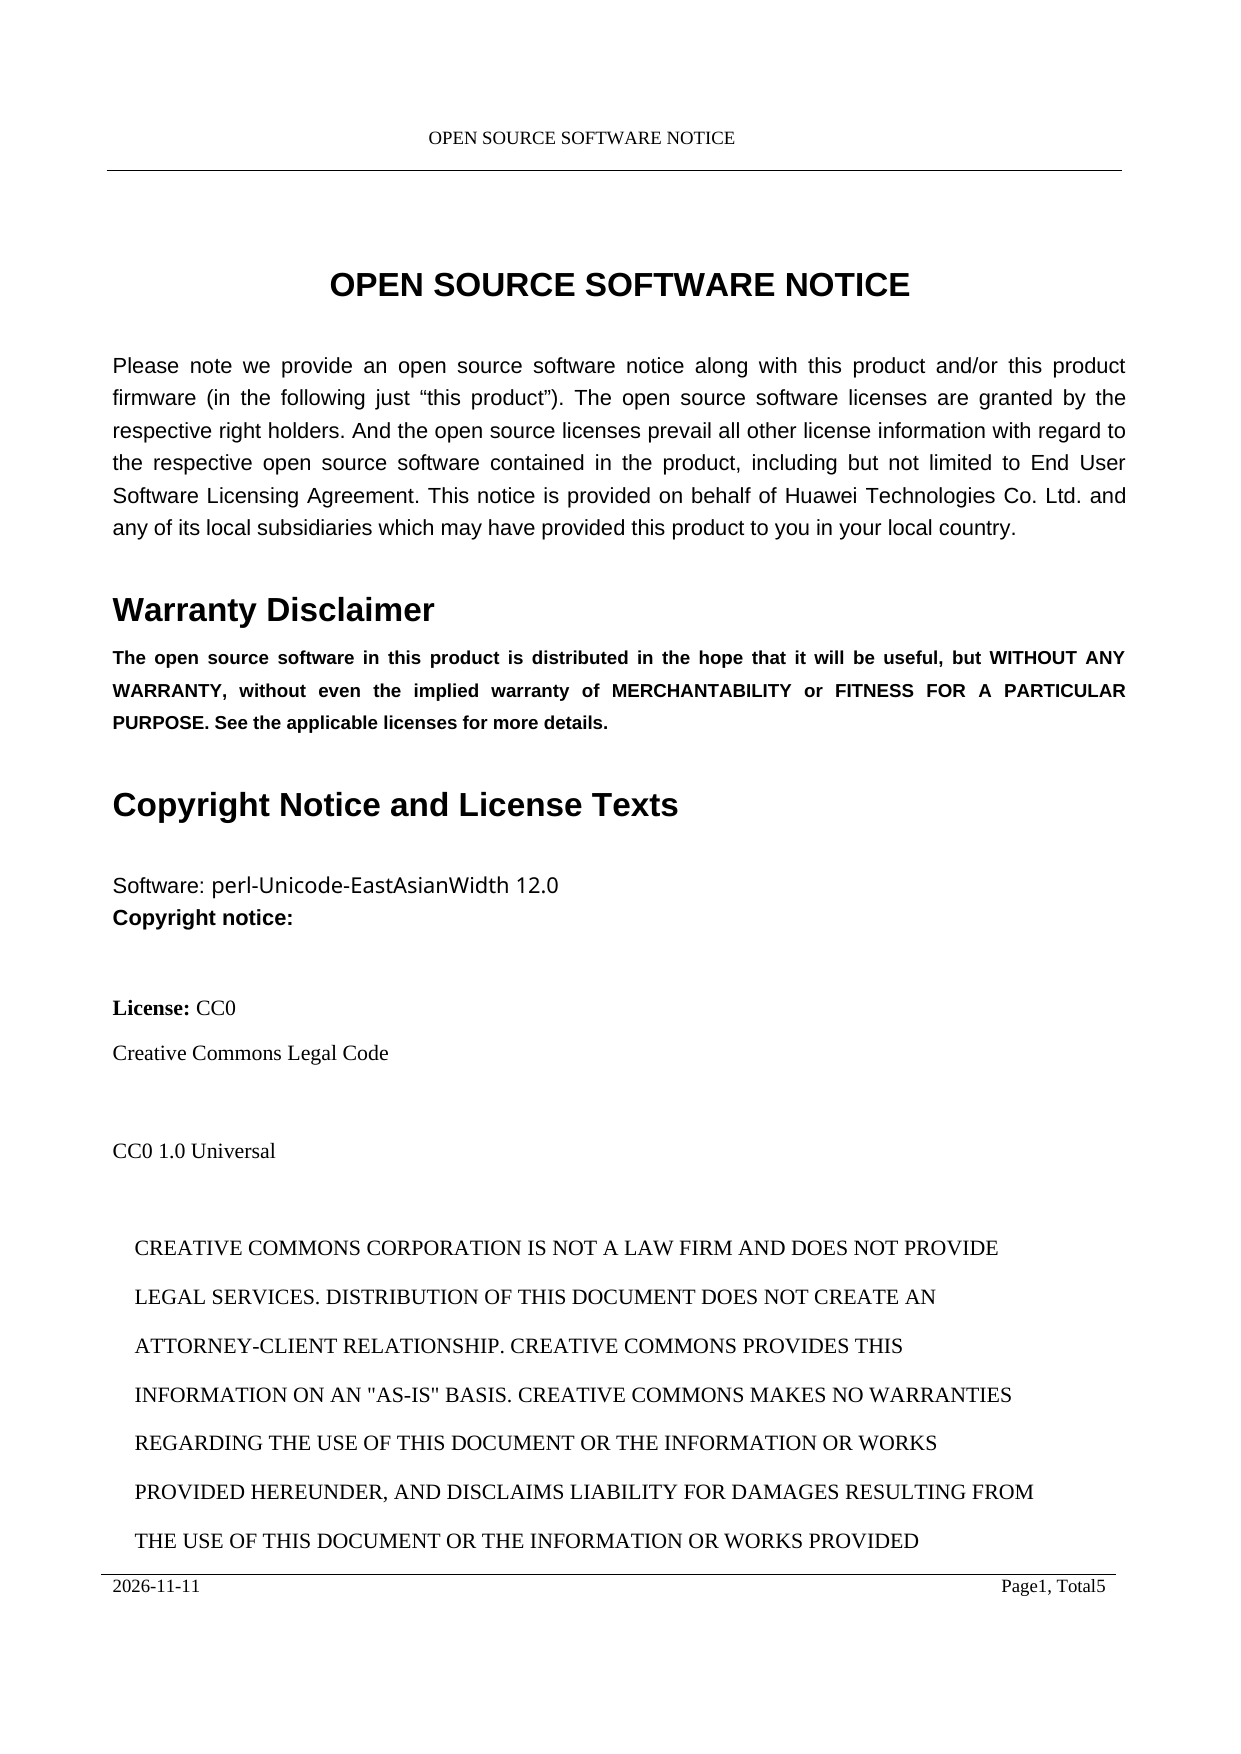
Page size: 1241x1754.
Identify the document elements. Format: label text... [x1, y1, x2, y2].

text License: CC0 [112, 992, 1128, 1024]
text Copyright Notice and License Texts [112, 771, 1128, 836]
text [112, 1037, 1128, 1557]
text Copyright notice: [112, 901, 1128, 934]
text OPEN SOURCE SOFTWARE NOTICE [112, 251, 1128, 316]
text The open source software in this product is distributed in the hope that it will be useful, but WITHOUT ANY WARRANTY, without even the implied warranty of MERCHANTABILITY or FITNESS FOR A PARTICULAR PURPOSE. See the applicable licenses for more details. [112, 641, 1128, 739]
text Warranty Disclaimer [112, 576, 1128, 641]
text Please note we provide an open source software notice along with this product and/or this product firmware (in the following just “this product”). The open source software licenses are granted by the respective right holders. And the open source licenses prevail all other license information with regard to the respective open source software contained in the product, including but not limited to End User Software Licensing Agreement. This notice is provided on behalf of Huawei Technologies Co. Ltd. and any of its local subsidiaries which may have provided this product to you in your local country. [112, 349, 1128, 544]
text Software: perl-Unicode-EastAsianWidth 12.0 [112, 869, 1128, 901]
